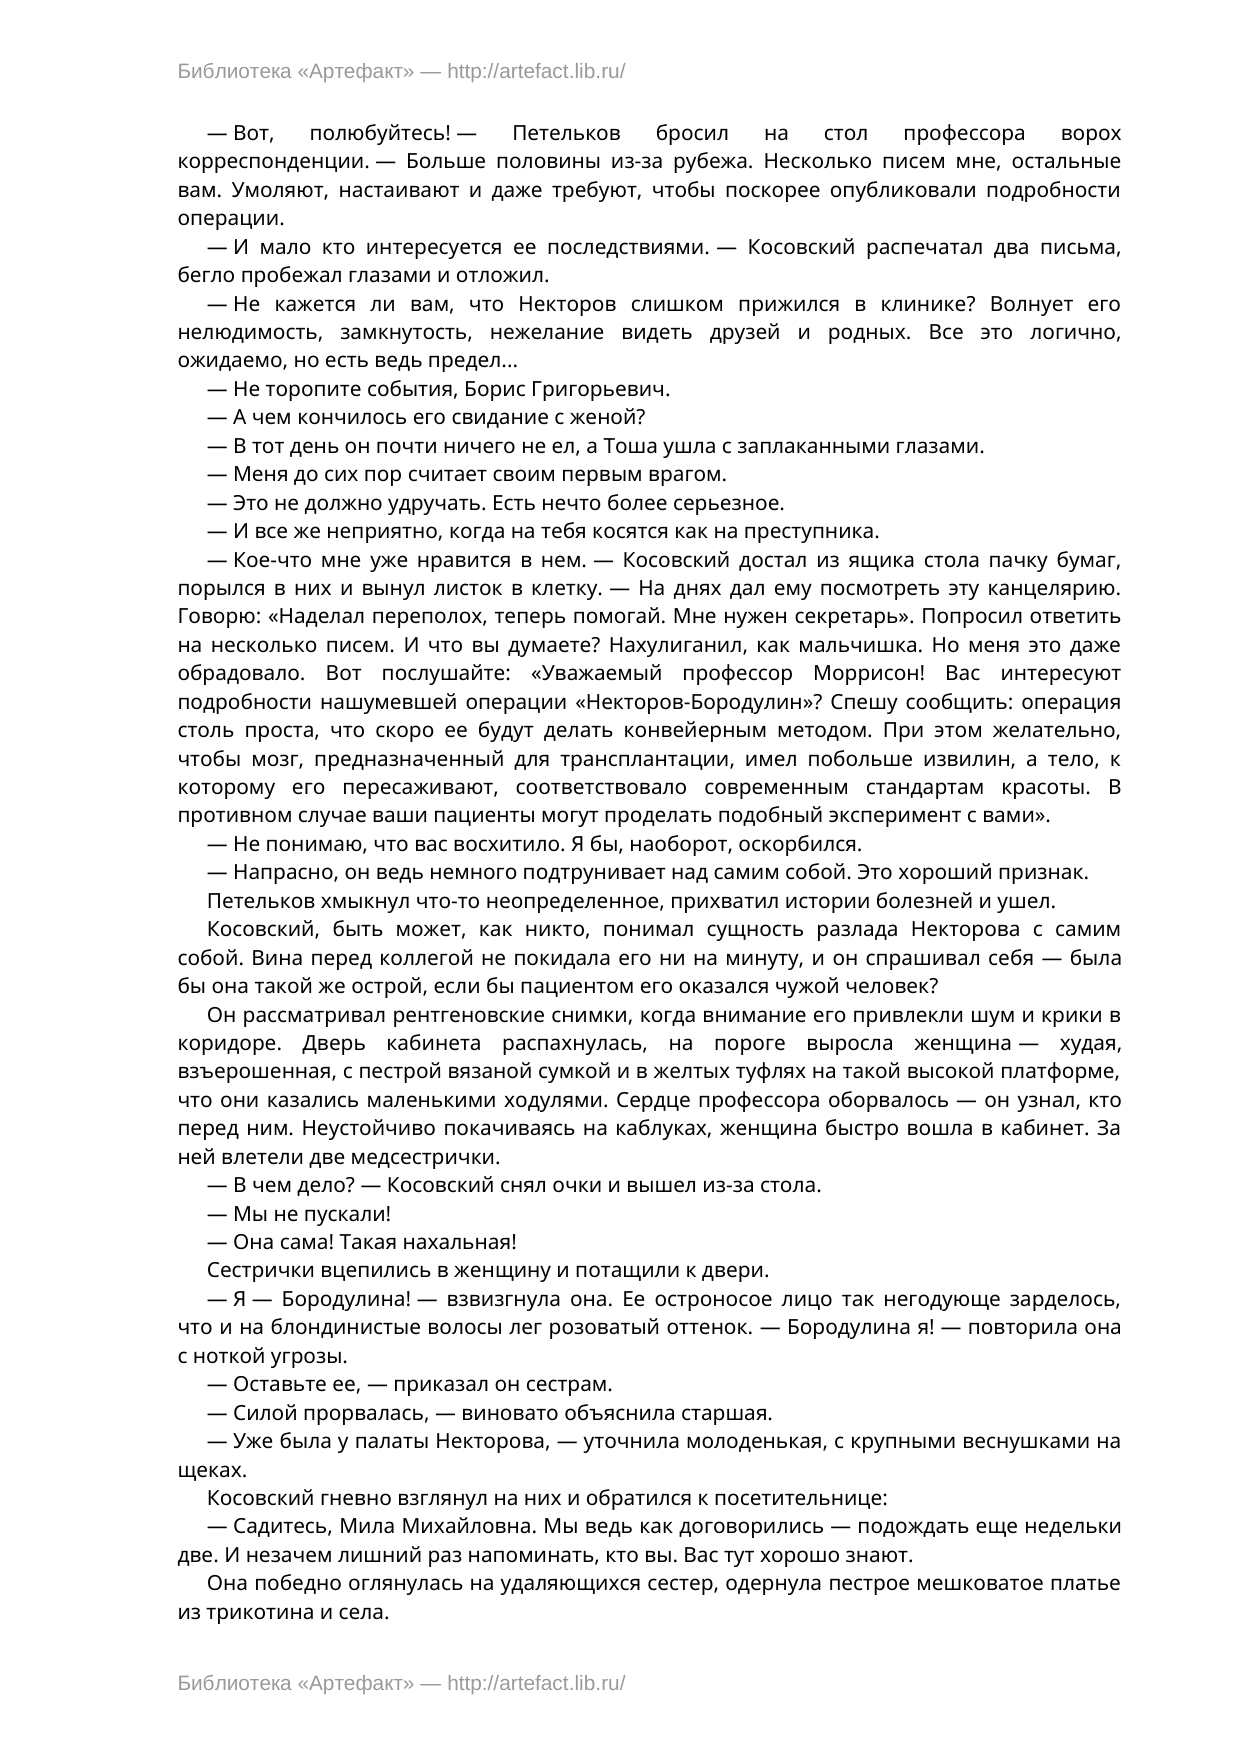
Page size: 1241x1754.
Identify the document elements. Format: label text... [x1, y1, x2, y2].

text Сестрички вцепились в женщину и потащили к двери. [177, 1256, 1122, 1284]
text — Кое-что мне уже нравится в нем. — Косовский достал из ящика стола пачку бумаг, порылся в них и вынул листок в клетку. — На днях дал ему посмотреть эту канцелярию. Говорю: «Наделал переполох, теперь помогай. Мне нужен секретарь». Попросил ответить на несколько писем. И что вы думаете? Нахулиганил, как мальчишка. Но меня это даже обрадовало. Вот послушайте: «Уважаемый профессор Моррисон! Вас интересуют подробности нашумевшей операции «Некторов-Бородулин»? Спешу сообщить: операция столь проста, что скоро ее будут делать конвейерным методом. При этом желательно, чтобы мозг, предназначенный для трансплантации, имел побольше извилин, а тело, к которому его пересаживают, соответствовало современным стандартам красоты. В противном случае ваши пациенты могут проделать подобный эксперимент с вами». [177, 545, 1122, 829]
text — Силой прорвалась, — виновато объяснила старшая. [177, 1398, 1122, 1426]
text Он рассматривал рентгеновские снимки, когда внимание его привлекли шум и крики в коридоре. Дверь кабинета распахнулась, на пороге выросла женщина — худая, взъерошенная, с пестрой вязаной сумкой и в желтых туфлях на такой высокой платформе, что они казались маленькими ходулями. Сердце профессора оборвалось — он узнал, кто перед ним. Неустойчиво покачиваясь на каблуках, женщина быстро вошла в кабинет. За ней влетели две медсестрички. [177, 1000, 1122, 1170]
text — Уже была у палаты Некторова, — уточнила молоденькая, с крупными веснушками на щеках. [177, 1426, 1122, 1483]
text — Мы не пускали! [177, 1199, 1122, 1227]
text — Садитесь, Мила Михайловна. Мы ведь как договорились — подождать еще недельки две. И незачем лишний раз напоминать, кто вы. Вас тут хорошо знают. [177, 1512, 1122, 1568]
text — В чем дело? — Косовский снял очки и вышел из-за стола. [177, 1170, 1122, 1199]
text — Я — Бородулина! — взвизгнула она. Ее остроносое лицо так негодующе зарделось, что и на блондинистые волосы лег розоватый оттенок. — Бородулина я! — повторила она с ноткой угрозы. [177, 1284, 1122, 1369]
text — Не торопите события, Борис Григорьевич. [177, 374, 1122, 402]
text Петельков хмыкнул что-то неопределенное, прихватил истории болезней и ушел. [177, 886, 1122, 914]
text — Меня до сих пор считает своим первым врагом. [177, 459, 1122, 488]
text — Это не должно удручать. Есть нечто более серьезное. [177, 488, 1122, 516]
text Косовский гневно взглянул на них и обратился к посетительнице: [177, 1483, 1122, 1512]
text Она победно оглянулась на удаляющихся сестер, одернула пестрое мешковатое платье из трикотина и села. [177, 1568, 1122, 1625]
text — И все же неприятно, когда на тебя косятся как на преступника. [177, 516, 1122, 545]
text — Не понимаю, что вас восхитило. Я бы, наоборот, оскорбился. [177, 829, 1122, 857]
text — Напрасно, он ведь немного подтрунивает над самим собой. Это хороший признак. [177, 857, 1122, 886]
text — Не кажется ли вам, что Некторов слишком прижился в клинике? Волнует его нелюдимость, замкнутость, нежелание видеть друзей и родных. Все это логично, ожидаемо, но есть ведь предел... [177, 289, 1122, 374]
text Косовский, быть может, как никто, понимал сущность разлада Некторова с самим собой. Вина перед коллегой не покидала его ни на минуту, и он спрашивал себя — была бы она такой же острой, если бы пациентом его оказался чужой человек? [177, 914, 1122, 1000]
text — Оставьте ее, — приказал он сестрам. [177, 1369, 1122, 1398]
text — Вот, полюбуйтесь! — Петельков бросил на стол профессора ворох корреспонденции. — Больше половины из-за рубежа. Несколько писем мне, остальные вам. Умоляют, настаивают и даже требуют, чтобы поскорее опубликовали подробности операции. [177, 118, 1122, 232]
text — И мало кто интересуется ее последствиями. — Косовский распечатал два письма, бегло пробежал глазами и отложил. [177, 232, 1122, 289]
text — В тот день он почти ничего не ел, а Тоша ушла с заплаканными глазами. [177, 431, 1122, 459]
text — Она сама! Такая нахальная! [177, 1227, 1122, 1256]
text — А чем кончилось его свидание с женой? [177, 402, 1122, 431]
